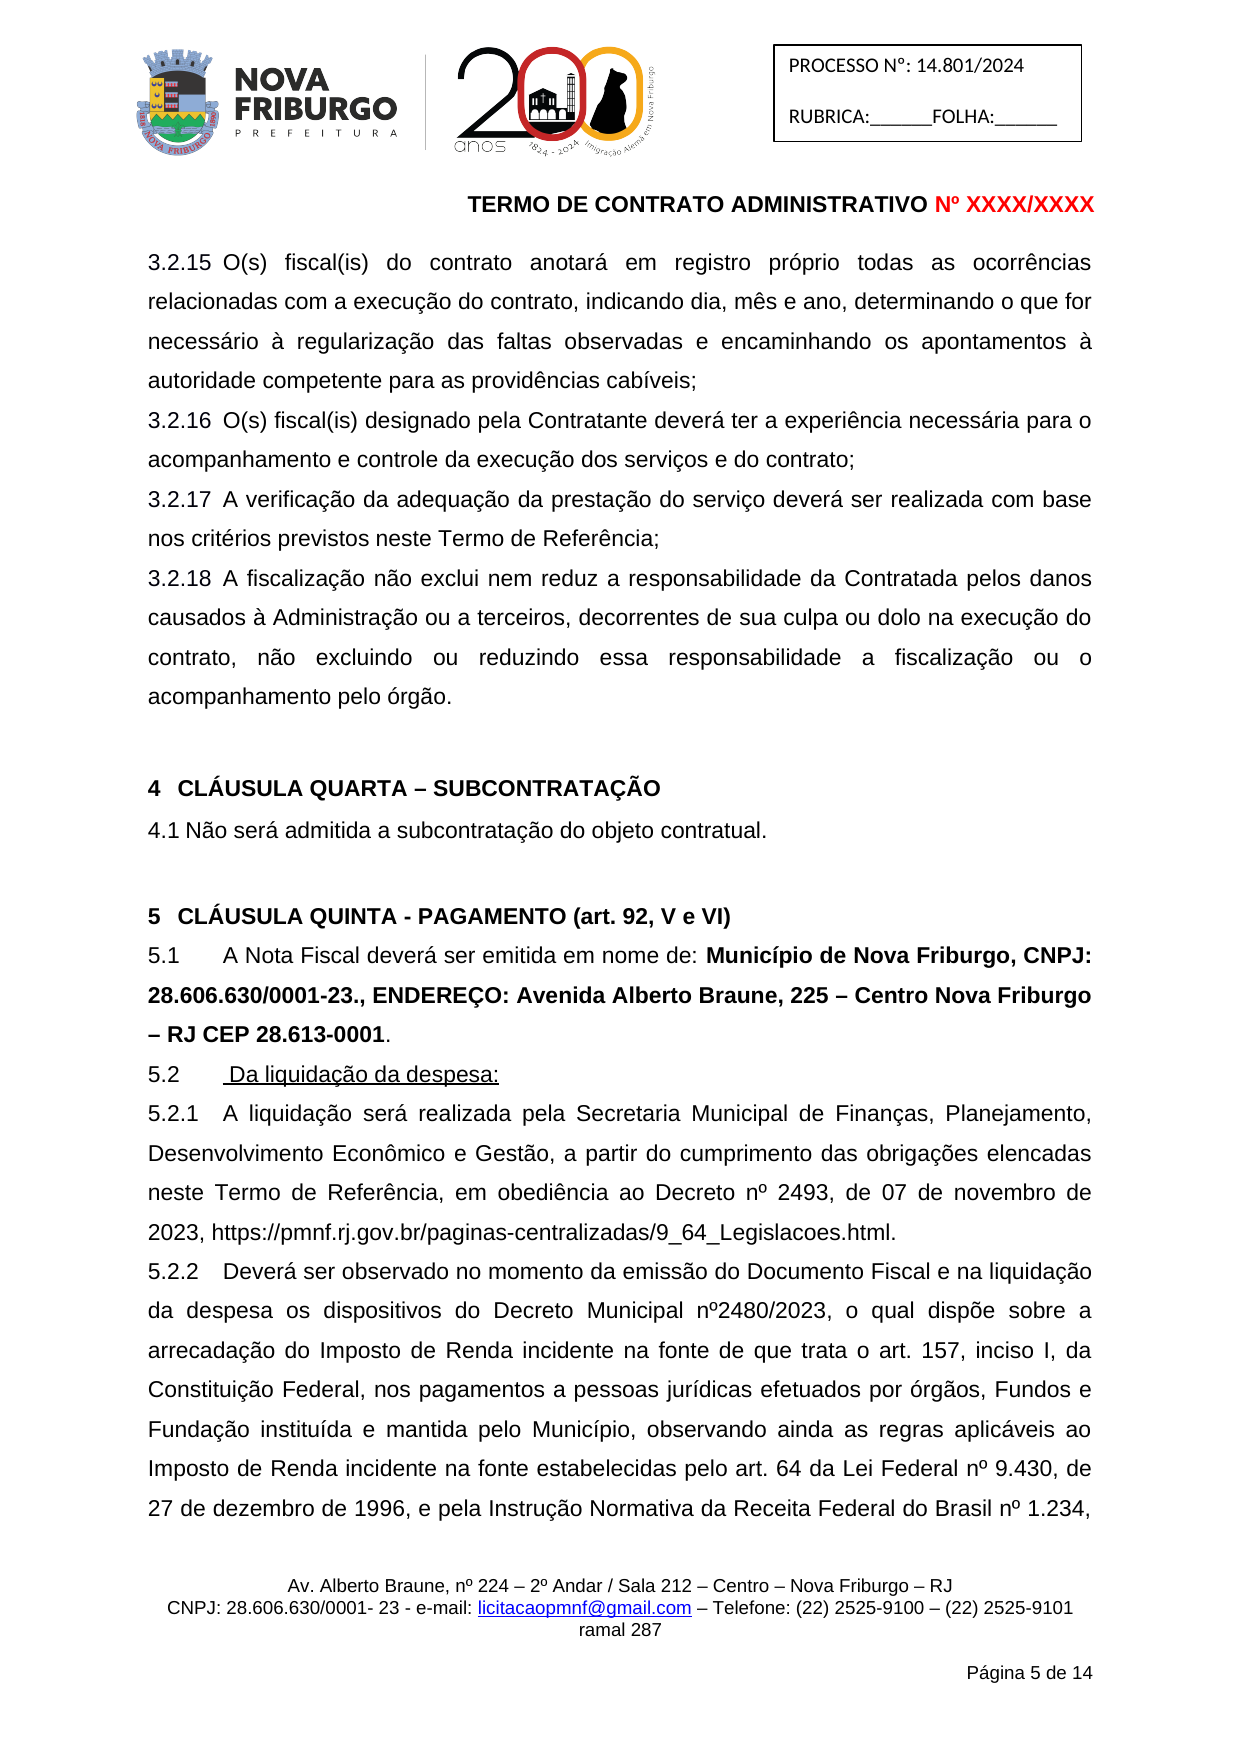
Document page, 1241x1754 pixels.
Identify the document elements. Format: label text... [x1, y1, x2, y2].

list CLÁUSULA QUARTA – SUBCONTRATAÇÃO [148, 774, 1092, 801]
list A Nota Fiscal deverá ser emitida em nome de: Município de Nova Friburgo, CNPJ: 28.606.630/0001-23., ENDEREÇO: Avenida Alberto Braune, 225 – Centro Nova Friburgo – RJ CEP 28.613-0001. [148, 942, 1092, 1047]
list O(s) fiscal(is) designado pela Contratante deverá ter a experiência necessária para o acompanhamento e controle da execução dos serviços e do contrato; [148, 407, 1092, 472]
picture [109, 14, 687, 185]
list Da liquidação da despesa: [148, 1061, 1092, 1087]
list A fiscalização não exclui nem reduz a responsabilidade da Contratada pelos danos causados à Administração ou a terceiros, decorrentes de sua culpa ou dolo na execução do contrato, não excluindo ou reduzindo essa responsabilidade a fiscalização ou o acompanhamento pelo órgão. [148, 564, 1092, 709]
list Não será admitida a subcontratação do objeto contratual. [148, 817, 1092, 844]
list A liquidação será realizada pela Secretaria Municipal de Finanças, Planejamento, Desenvolvimento Econômico e Gestão, a partir do cumprimento das obrigações elencadas neste Termo de Referência, em obediência ao Decreto nº 2493, de 07 de novembro de 2023, https://pmnf.rj.gov.br/paginas-centralizadas/9_64_Legislacoes.html. [148, 1100, 1092, 1245]
list CLÁUSULA QUINTA - PAGAMENTO (art. 92, V e VI) [148, 903, 1092, 929]
list A verificação da adequação da prestação do serviço deverá ser realizada com base nos critérios previstos neste Termo de Referência; [148, 486, 1092, 551]
list O(s) fiscal(is) do contrato anotará em registro próprio todas as ocorrências relacionadas com a execução do contrato, indicando dia, mês e ano, determinando o que for necessário à regularização das faltas observadas e encaminhando os apontamentos à autoridade competente para as providências cabíveis; [148, 249, 1092, 393]
